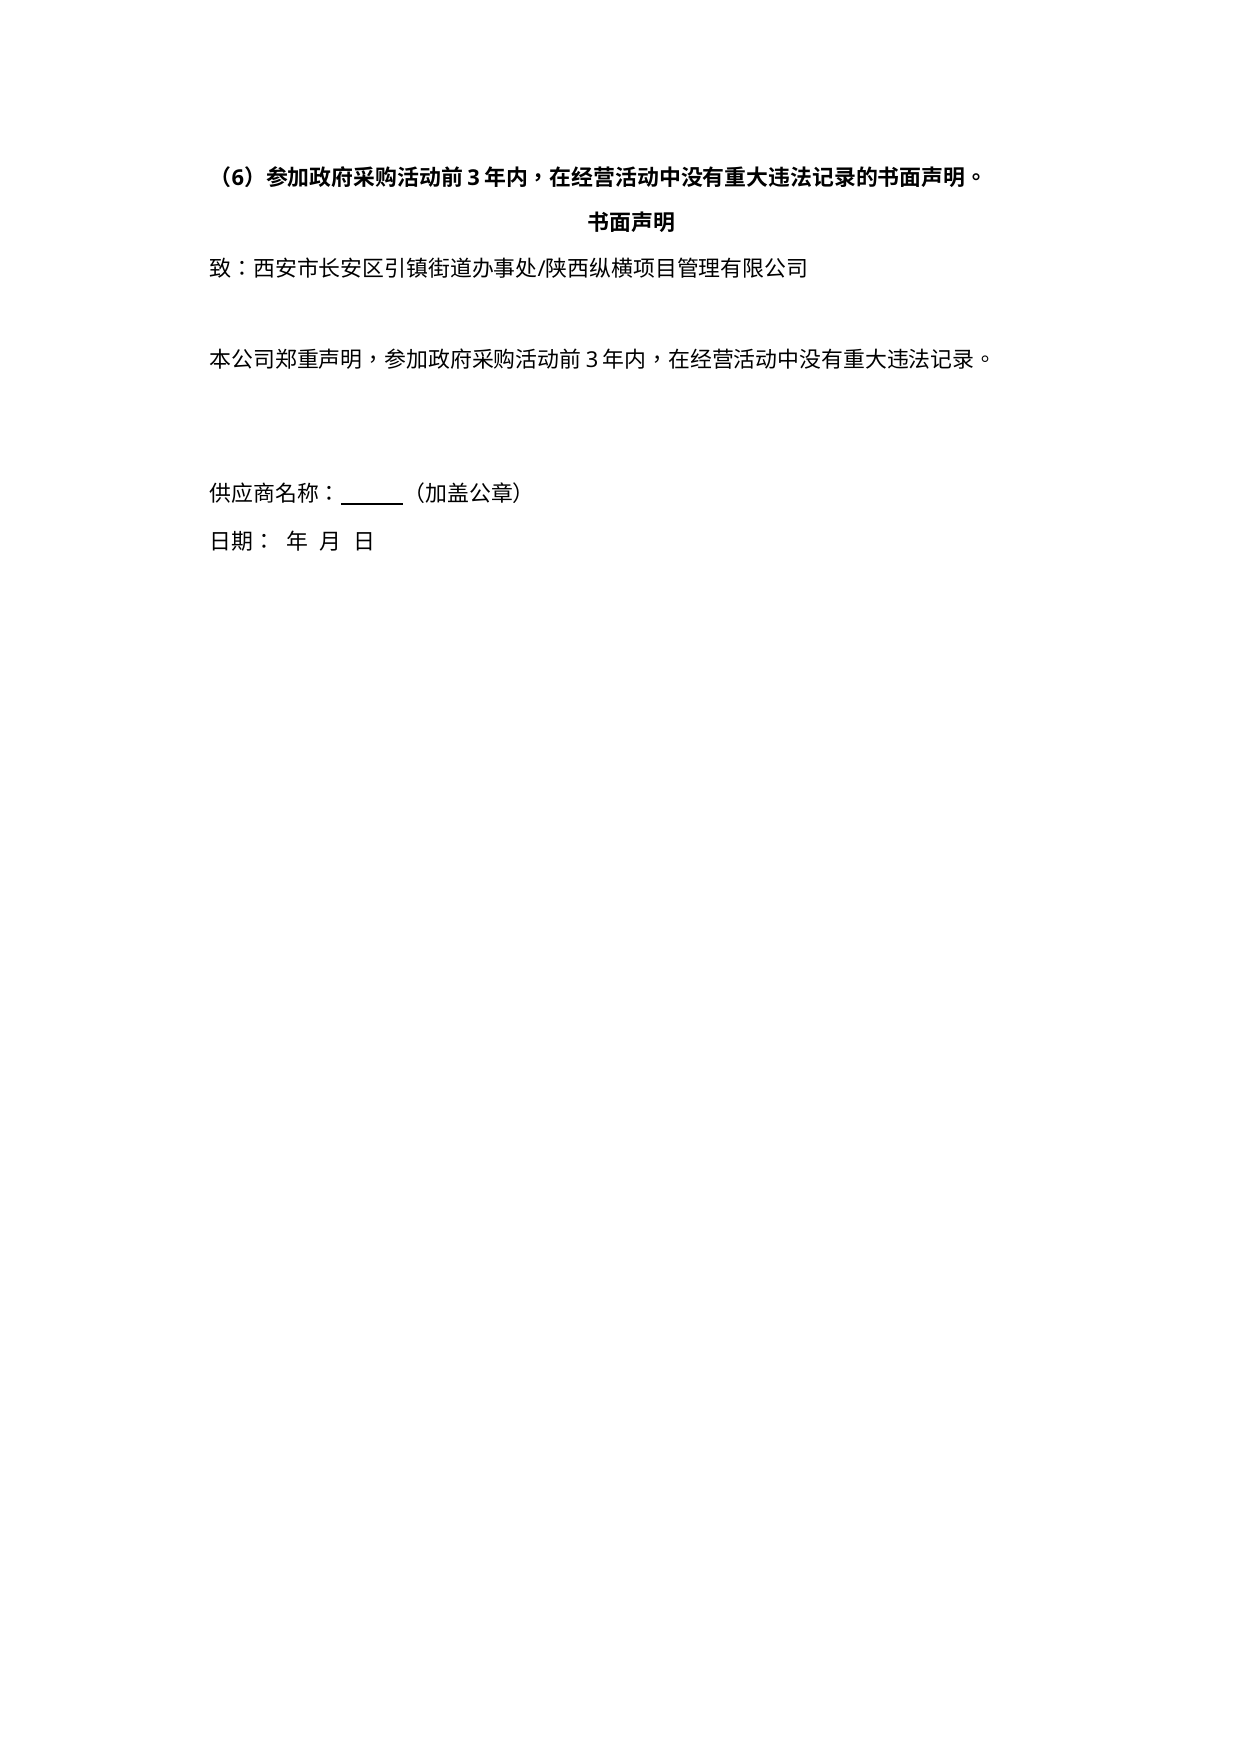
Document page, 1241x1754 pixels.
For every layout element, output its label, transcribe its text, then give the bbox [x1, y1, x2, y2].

text 供应商名称： （加盖公章） [187, 478, 1053, 507]
text 本公司郑重声明，参加政府采购活动前3年内，在经营活动中没有重大违法记录。 [187, 344, 1053, 373]
text 致：西安市长安区引镇街道办事处/陕西纵横项目管理有限公司 [209, 251, 1053, 283]
text 日期： 年 月 日 [187, 507, 1053, 559]
text （6）参加政府采购活动前3年内，在经营活动中没有重大违法记录的书面声明。 [187, 162, 1053, 192]
text 书面声明 [187, 207, 1053, 236]
